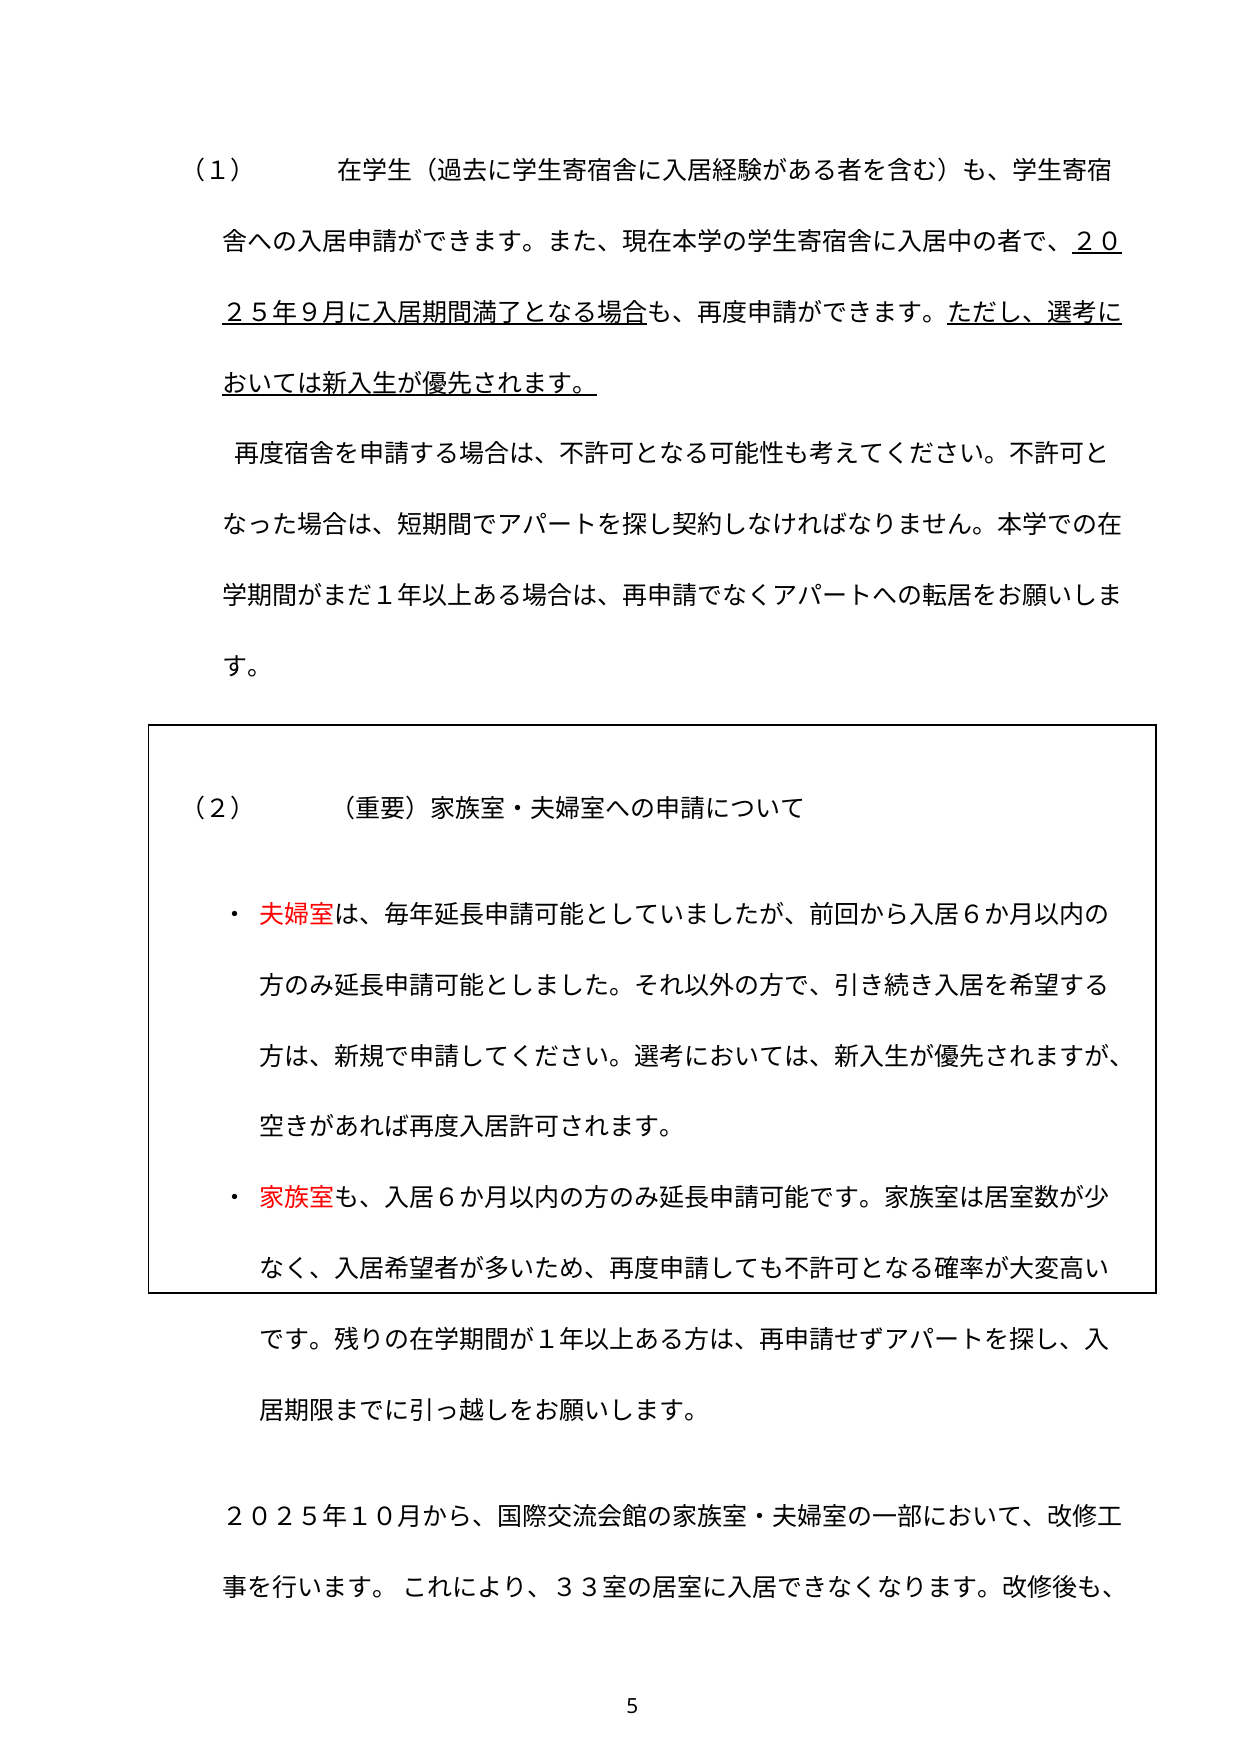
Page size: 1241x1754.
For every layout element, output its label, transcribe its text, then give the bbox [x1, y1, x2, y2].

list 夫婦室は、毎年延長申請可能としていましたが、前回から入居６か月以内の方のみ延長申請可能としました。それ以外の方で、引き続き入居を希望する方は、新規で申請してください。選考においては、新入生が優先されますが、空きがあれば再度入居許可されます。 [222, 877, 1134, 1160]
list 家族室も、入居６か月以内の方のみ延長申請可能です。家族室は居室数が少なく、入居希望者が多いため、再度申請しても不許可となる確率が大変高いです。残りの在学期間が１年以上ある方は、再申請せずアパートを探し、入居期限までに引っ越しをお願いします。 [222, 1160, 1134, 1292]
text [222, 1479, 1134, 1621]
text 再度宿舎を申請する場合は、不許可となる可能性も考えてください。不許可となった場合は、短期間でアパートを探し契約しなければなりません。本学での在学期間がまだ１年以上ある場合は、再申請でなくアパートへの転居をお願いします。 [222, 417, 1134, 700]
list （重要）家族室・夫婦室への申請について [180, 771, 1134, 842]
list 家族室も、入居６か月以内の方のみ延長申請可能です。家族室は居室数が少なく、入居希望者が多いため、再度申請しても不許可となる確率が大変高いです。残りの在学期間が１年以上ある方は、再申請せずアパートを探し、入居期限までに引っ越しをお願いします。 [222, 1294, 1134, 1444]
list 在学生（過去に学生寄宿舎に入居経験がある者を含む）も、学生寄宿舎への入居申請ができます。また、現在本学の学生寄宿舎に入居中の者で、２０２５年９月に入居期間満了となる場合も、再度申請ができます。ただし、選考においては新入生が優先されます。 [180, 133, 1134, 417]
